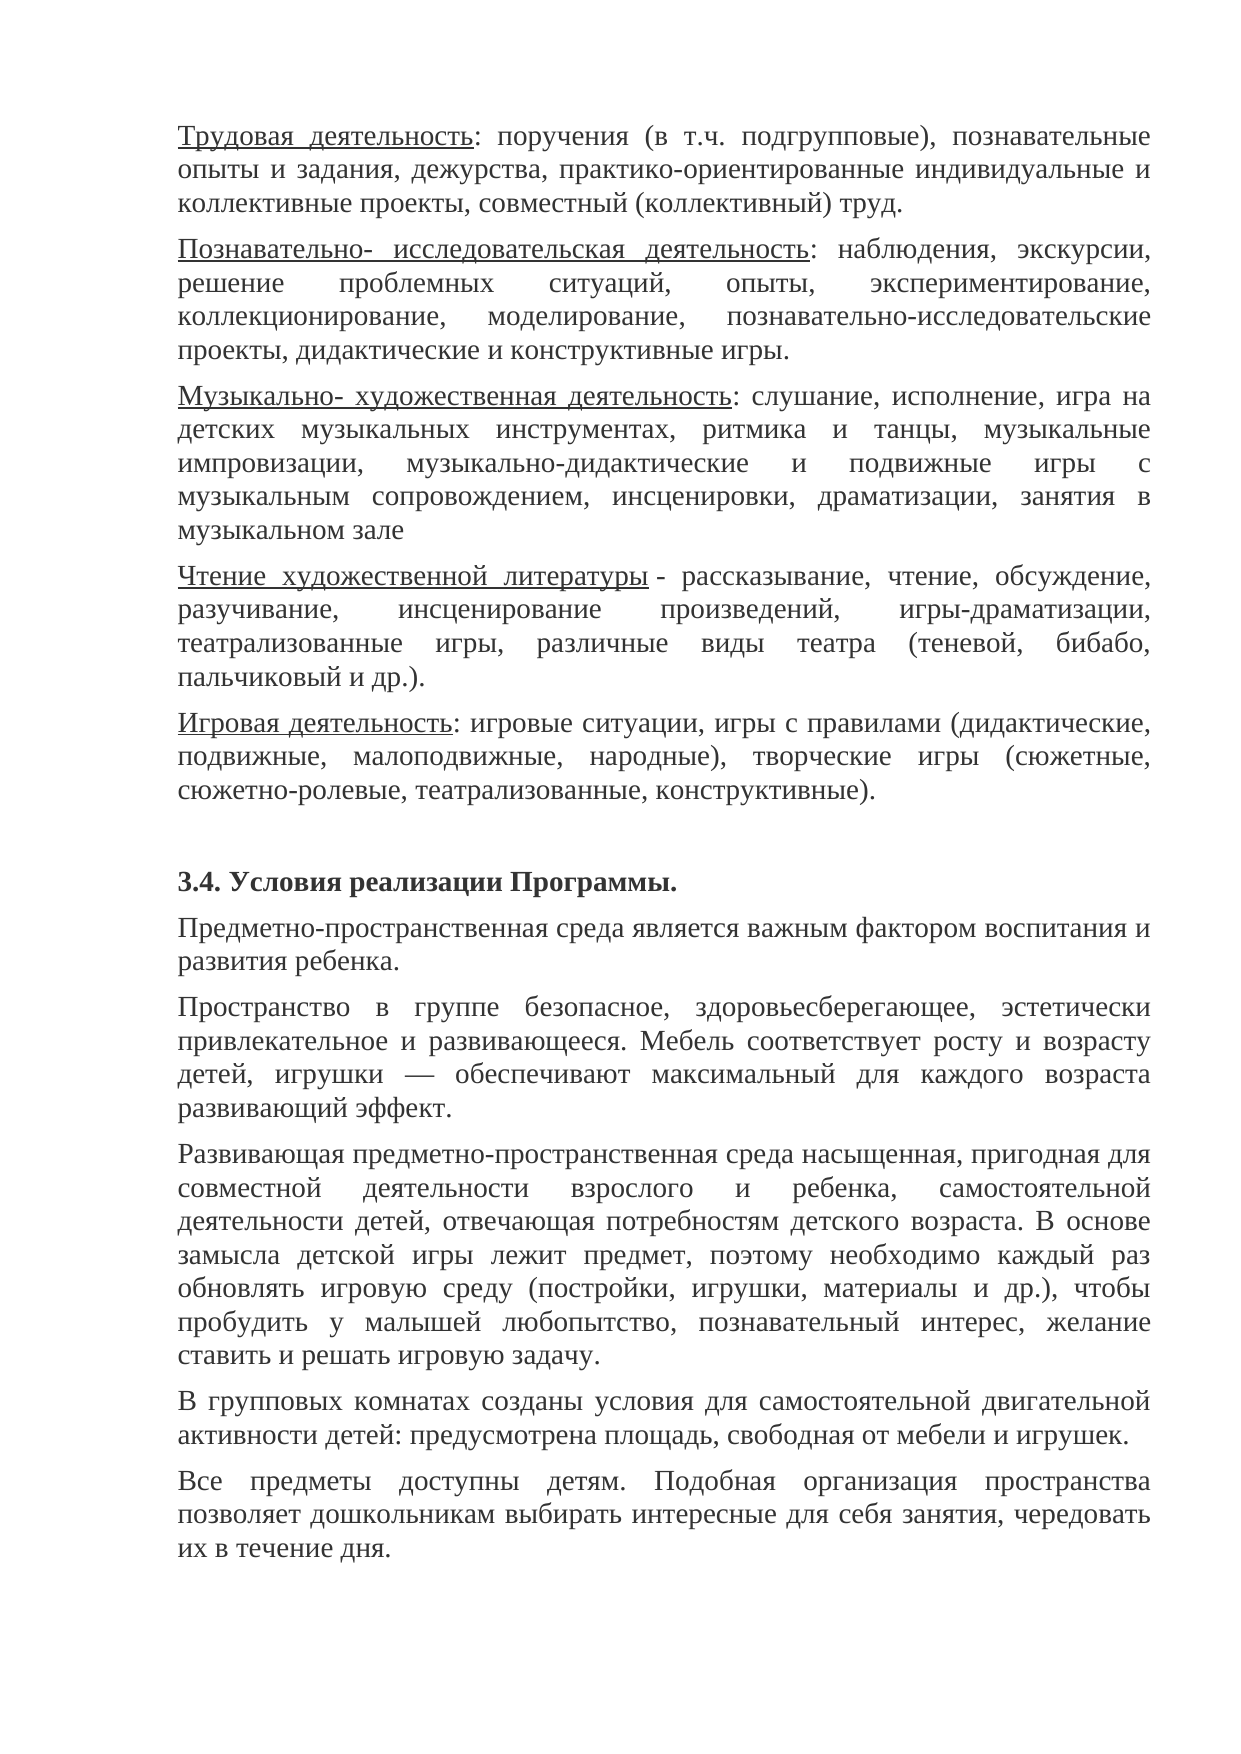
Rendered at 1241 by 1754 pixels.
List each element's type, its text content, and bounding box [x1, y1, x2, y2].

text Чтение художественной литературы - рассказывание, чтение, обсуждение, разучивание, инсценирование произведений, игры-драматизации, театрализованные игры, различные виды театра (теневой, бибабо, пальчиковый и др.). [177, 558, 1152, 692]
text Познавательно- исследовательская деятельность: наблюдения, экскурсии, решение проблемных ситуаций, опыты, экспериментирование, коллекционирование, моделирование, познавательно-исследовательские проекты, дидактические и конструктивные игры. [177, 231, 1152, 365]
text 3.4. Условия реализации Программы. [177, 864, 1152, 897]
text Развивающая предметно-пространственная среда насыщенная, пригодная для совместной деятельности взрослого и ребенка, самостоятельной деятельности детей, отвечающая потребностям детского возраста. В основе замысла детской игры лежит предмет, поэтому необходимо каждый раз обновлять игровую среду (постройки, игрушки, материалы и др.), чтобы пробудить у малышей любопытство, познавательный интерес, желание ставить и решать игровую задачу. [177, 1136, 1152, 1371]
text Предметно-пространственная среда является важным фактором воспитания и развития ребенка. [177, 910, 1152, 977]
text Все предметы доступны детям. Подобная организация пространства позволяет дошкольникам выбирать интересные для себя занятия, чередовать их в течение дня. [177, 1463, 1152, 1564]
text Музыкально- художественная деятельность: слушание, исполнение, игра на детских музыкальных инструментах, ритмика и танцы, музыкальные импровизации, музыкально-дидактические и подвижные игры с музыкальным сопровождением, инсценировки, драматизации, занятия в музыкальном зале [177, 378, 1152, 546]
text Пространство в группе безопасное, здоровьесберегающее, эстетически привлекательное и развивающееся. Мебель соответствует росту и возрасту детей, игрушки — обеспечивают максимальный для каждого возраста развивающий эффект. [177, 989, 1152, 1124]
text В групповых комнатах созданы условия для самостоятельной двигательной активности детей: предусмотрена площадь, свободная от мебели и игрушек. [177, 1383, 1152, 1451]
text Трудовая деятельность: поручения (в т.ч. подгрупповые), познавательные опыты и задания, дежурства, практико-ориентированные индивидуальные и коллективные проекты, совместный (коллективный) труд. [177, 118, 1152, 219]
text Игровая деятельность: игровые ситуации, игры с правилами (дидактические, подвижные, малоподвижные, народные), творческие игры (сюжетные, сюжетно-ролевые, театрализованные, конструктивные). [177, 705, 1152, 805]
